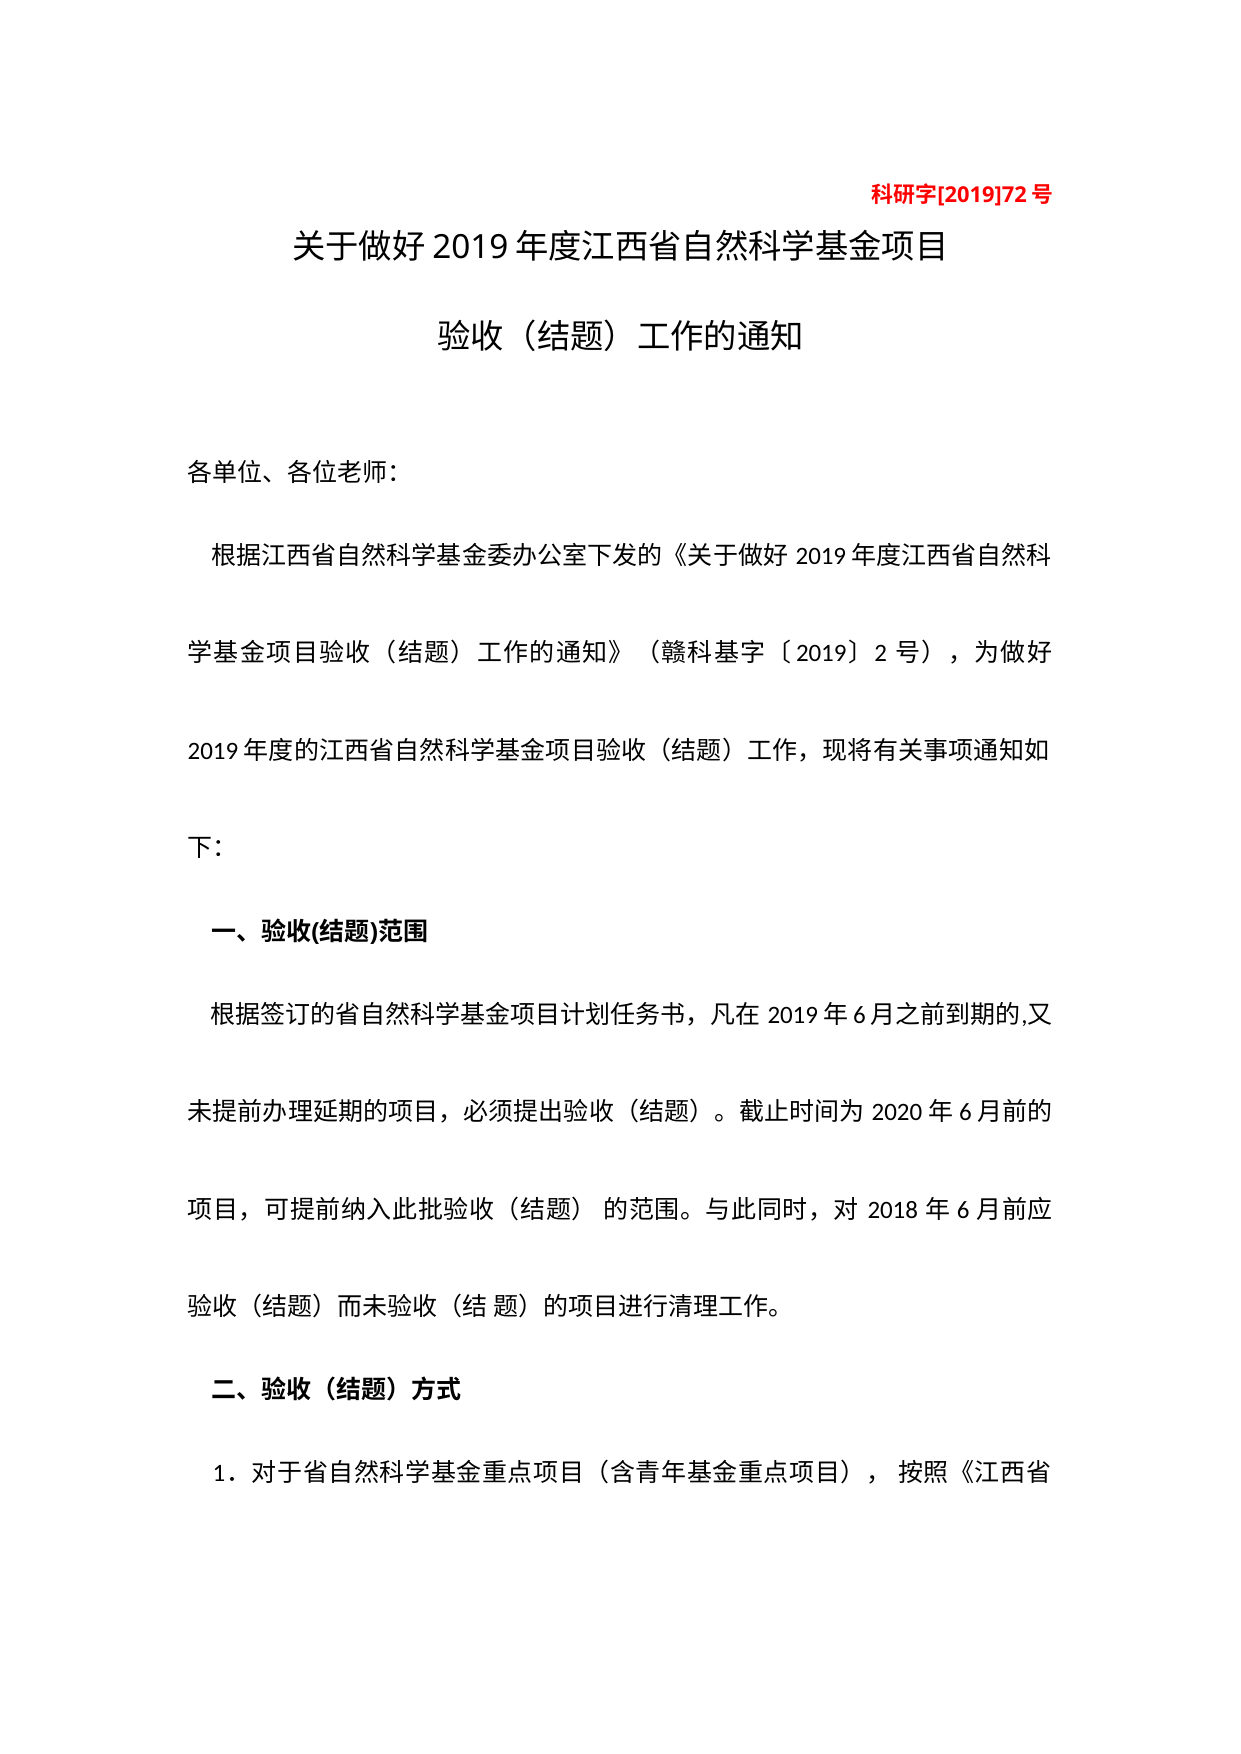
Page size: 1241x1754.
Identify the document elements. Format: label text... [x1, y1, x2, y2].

text 关于做好2019年度江西省自然科学基金项目 [187, 212, 1053, 277]
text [187, 1438, 1053, 1503]
text 根据签订的省自然科学基金项目计划任务书，凡在2019年6月之前到期的,又未提前办理延期的项目，必须提出验收（结题）。截止时间为 2020 年 6 月前的项目，可提前纳入此批验收（结题） 的范围。与此同时，对 2018 年 6 月前应验收（结题）而未验收（结 题）的项目进行清理工作。 [187, 980, 1053, 1337]
text 根据江西省自然科学基金委办公室下发的《关于做好2019年度江西省自然科学基金项目验收（结题）工作的通知》（赣科基字〔2019〕2 号），为做好2019年度的江西省自然科学基金项目验收（结题）工作，现将有关事项通知如下： [187, 521, 1053, 878]
text 二、验收（结题）方式 [187, 1355, 1053, 1420]
text 各单位、各位老师： [187, 438, 1053, 503]
text 验收（结题）工作的通知 [187, 301, 1053, 366]
text 科研字[2019]72号 [187, 162, 1053, 212]
text 一、验收(结题)范围 [187, 897, 1053, 962]
